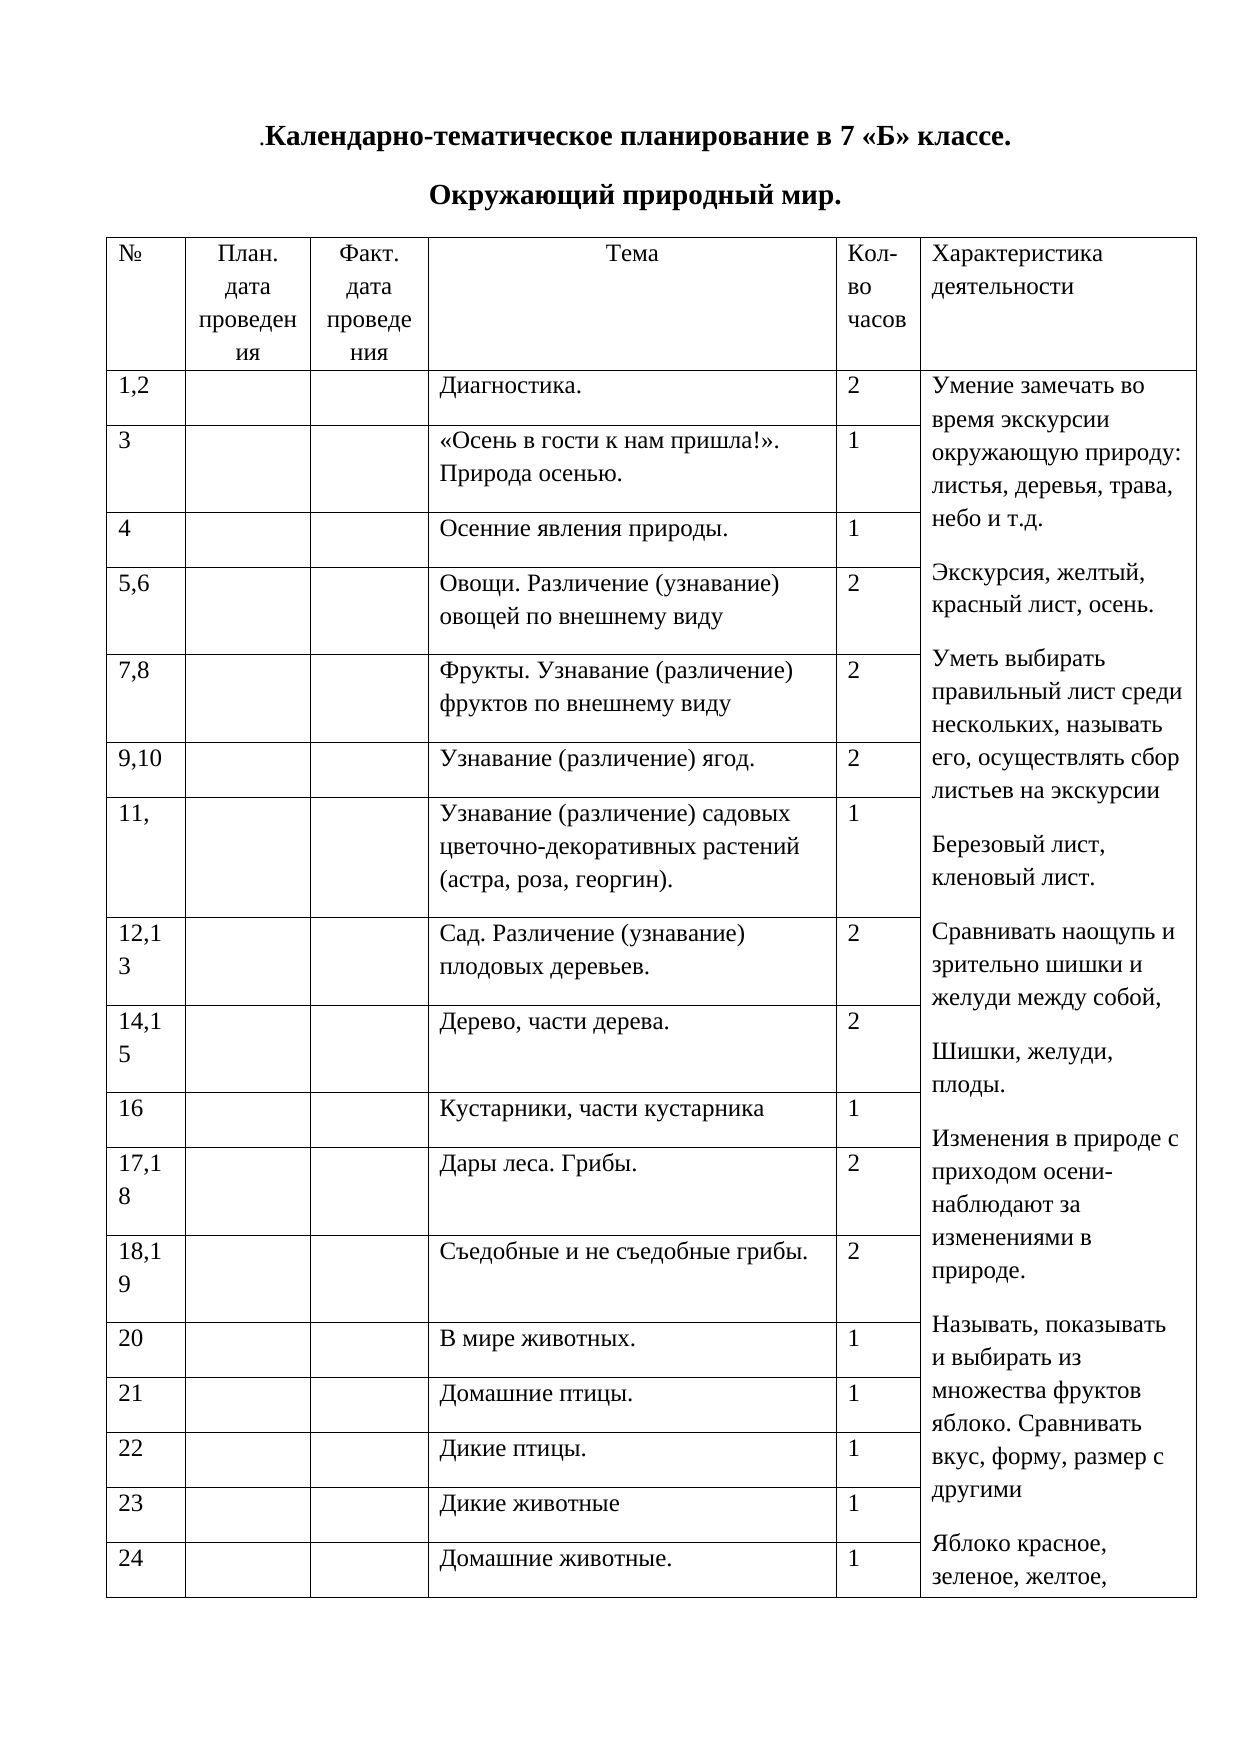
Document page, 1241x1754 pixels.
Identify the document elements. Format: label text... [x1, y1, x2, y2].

table_cell [186, 743, 310, 797]
table_cell 16 [107, 1093, 185, 1147]
table_cell 2 [837, 1006, 920, 1092]
table_cell 1 [837, 513, 920, 567]
table_cell 1 [837, 426, 920, 512]
table_cell [186, 513, 310, 567]
table_cell [311, 798, 428, 917]
table_cell [186, 1543, 310, 1597]
table_header Факт. дата проведения [311, 238, 428, 369]
table_cell [311, 1236, 428, 1322]
table_header Характеристика деятельности [921, 238, 1196, 369]
table_cell 14,15 [107, 1006, 185, 1092]
table_cell [311, 1488, 428, 1542]
table_cell [186, 918, 310, 1005]
table_header План. дата проведения [186, 238, 310, 369]
table_cell 11, [107, 798, 185, 917]
table_cell Дикие птицы. [429, 1433, 836, 1487]
table_cell [186, 1093, 310, 1147]
table_cell Узнавание (различение) ягод. [429, 743, 836, 797]
table_cell 2 [837, 743, 920, 797]
table_cell 2 [837, 371, 920, 424]
table_cell [311, 1378, 428, 1432]
table_cell Сад. Различение (узнавание) плодовых деревьев. [429, 918, 836, 1005]
table_cell Овощи. Различение (узнавание) овощей по внешнему виду [429, 568, 836, 654]
table_header Тема [429, 238, 836, 369]
table_cell [311, 1093, 428, 1147]
table_cell [186, 1323, 310, 1377]
table_cell Фрукты. Узнавание (различение) фруктов по внешнему виду [429, 655, 836, 742]
table_cell 2 [837, 568, 920, 654]
table_cell Узнавание (различение) садовых цветочно-декоративных растений (астра, роза, георгин). [429, 798, 836, 917]
table_cell [311, 1323, 428, 1377]
table_cell 1 [837, 1378, 920, 1432]
text .Календарно-тематическое планирование в 7 «Б» классе. [118, 118, 1152, 152]
table_cell [311, 1433, 428, 1487]
table_cell 1 [837, 1543, 920, 1597]
table_cell Дикие животные [429, 1488, 836, 1542]
table_cell Умение замечать во время экскурсии окружающую природу: листья, деревья, трава, небо и т.д. Экскурсия, желтый, красный лист, осень. Уметь выбирать правильный лист среди нескольких, называть его, осуществлять сбор листьев на экскурсии Березовый лист, кленовый лист. Сравнивать наощупь и зрительно шишки и желуди между собой, Шишки, желуди, плоды. Изменения в природе с приходом осени- наблюдают за изменениями в природе. Называть, показывать и выбирать из множества фруктов яблоко. Сравнивать вкус, форму, размер с другими Яблоко красное, зеленое, желтое, ароматное, вкусное. Умение отличать сад и огород, показывать на картинке различия между ними Деревья садовые, грядки в огороде. Знание основных признаков птиц, чем питаются, где живут, строение. Знание основных признаков животного, чем питается, где живет Коготки, усы, хвостик, шерстка. Знание строения животного Мягкие лапки, острые коготки. Формировать интерес, добрые чувства к животным [921, 371, 1196, 1597]
table_cell Диагностика. [429, 371, 836, 424]
table_cell 1,2 [107, 371, 185, 424]
table_cell 23 [107, 1488, 185, 1542]
text Окружающий природный мир. [118, 177, 1152, 211]
table_cell 1 [837, 1433, 920, 1487]
table_cell 22 [107, 1433, 185, 1487]
table_header Кол-во часов [837, 238, 920, 369]
table_cell [311, 655, 428, 742]
table_cell «Осень в гости к нам пришла!». Природа осенью. [429, 426, 836, 512]
table_cell 18,19 [107, 1236, 185, 1322]
table_cell Домашние животные. [429, 1543, 836, 1597]
table_cell 1 [837, 798, 920, 917]
table_cell [186, 1148, 310, 1235]
table_cell Осенние явления природы. [429, 513, 836, 567]
table_cell 12,13 [107, 918, 185, 1005]
table_cell 2 [837, 655, 920, 742]
table_cell [186, 426, 310, 512]
table_cell [311, 371, 428, 424]
table_cell [186, 1488, 310, 1542]
table_header № [107, 238, 185, 369]
table_cell 2 [837, 1236, 920, 1322]
table_cell 1 [837, 1093, 920, 1147]
table_cell [186, 1433, 310, 1487]
table_cell 2 [837, 918, 920, 1005]
table_cell 1 [837, 1323, 920, 1377]
table_cell [186, 655, 310, 742]
table_cell 5,6 [107, 568, 185, 654]
table_cell [311, 918, 428, 1005]
table_cell Кустарники, части кустарника [429, 1093, 836, 1147]
table_cell Домашние птицы. [429, 1378, 836, 1432]
table_cell 24 [107, 1543, 185, 1597]
table_cell [186, 568, 310, 654]
table_cell [186, 1378, 310, 1432]
table_cell 7,8 [107, 655, 185, 742]
table_cell [311, 1148, 428, 1235]
table_cell [311, 568, 428, 654]
table_cell [311, 1543, 428, 1597]
table_cell 21 [107, 1378, 185, 1432]
table_cell 9,10 [107, 743, 185, 797]
table_cell [186, 371, 310, 424]
table_cell 4 [107, 513, 185, 567]
table_cell 2 [837, 1148, 920, 1235]
table_cell 17,18 [107, 1148, 185, 1235]
table_cell [311, 1006, 428, 1092]
table_cell Дары леса. Грибы. [429, 1148, 836, 1235]
table_cell [311, 513, 428, 567]
table_cell [311, 426, 428, 512]
table_cell Дерево, части дерева. [429, 1006, 836, 1092]
table_cell 1 [837, 1488, 920, 1542]
table_cell [186, 1236, 310, 1322]
table_cell Съедобные и не съедобные грибы. [429, 1236, 836, 1322]
table_cell [186, 798, 310, 917]
table_cell 20 [107, 1323, 185, 1377]
table_cell 3 [107, 426, 185, 512]
table_cell [186, 1006, 310, 1092]
table_cell В мире животных. [429, 1323, 836, 1377]
table_cell [311, 743, 428, 797]
